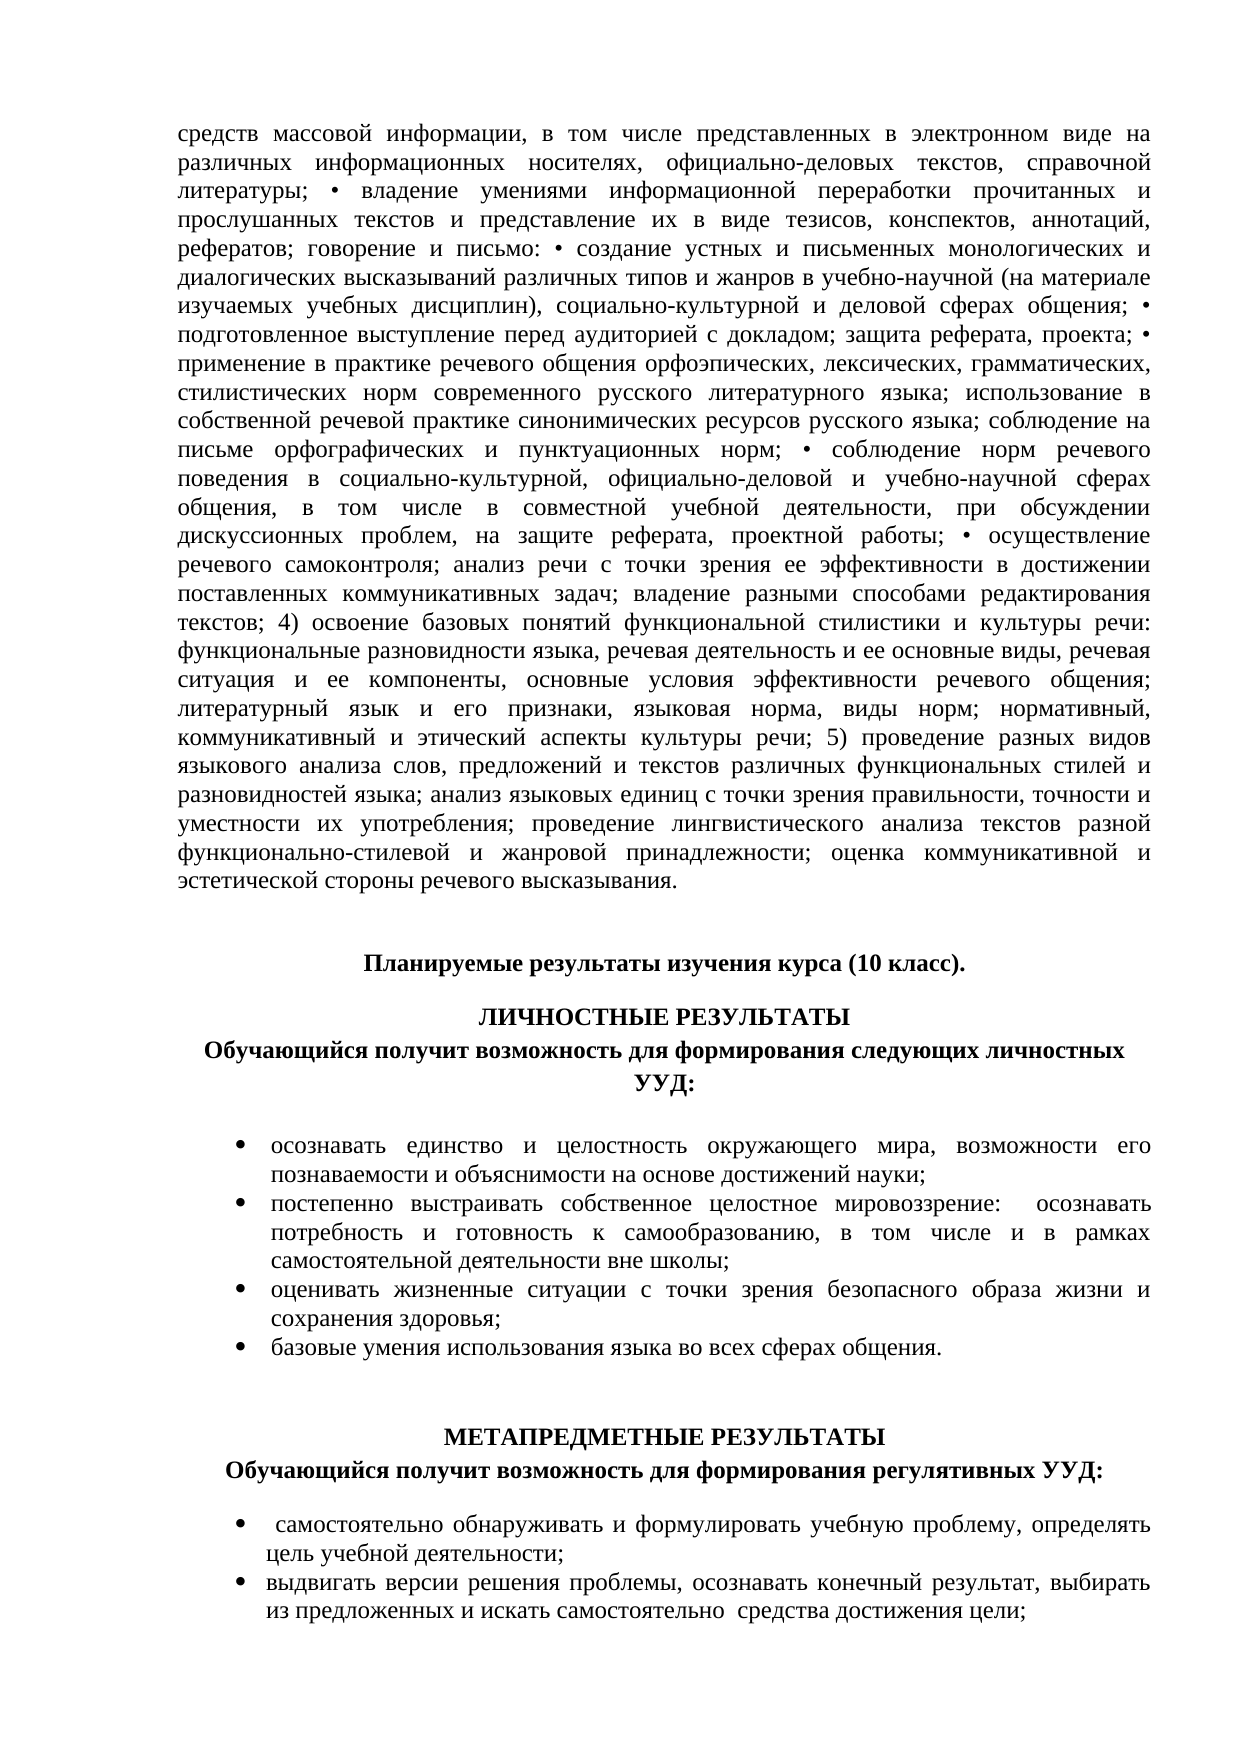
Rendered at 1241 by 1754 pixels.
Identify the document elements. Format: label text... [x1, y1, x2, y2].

list осознавать единство и целостность окружающего мира, возможности его познаваемости и объяснимости на основе достижений науки; [236, 1130, 1152, 1188]
title выдвигать версии решения проблемы, осознавать конечный результат, выбирать из предложенных и искать самостоятельно средства достижения цели; [236, 1567, 1152, 1624]
title самостоятельно обнаруживать и формулировать учебную проблему, определять цель учебной деятельности; [236, 1509, 1152, 1567]
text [177, 118, 1152, 894]
text ЛИЧНОСТНЫЕ РЕЗУЛЬТАТЫ Обучающийся получит возможность для формирования следующих личностных УУД: [177, 1002, 1152, 1097]
list оценивать жизненные ситуации с точки зрения безопасного образа жизни и сохранения здоровья; [236, 1274, 1152, 1332]
text Планируемые результаты изучения курса (10 класс). [177, 948, 1152, 977]
title базовые умения использования языка во всех сферах общения. [236, 1332, 1152, 1360]
text МЕТАПРЕДМЕТНЫЕ РЕЗУЛЬТАТЫ Обучающийся получит возможность для формирования регулятивных УУД: [177, 1422, 1152, 1484]
title постепенно выстраивать собственное целостное мировоззрение: осознавать потребность и готовность к самообразованию, в том числе и в рамках самостоятельной деятельности вне школы; [236, 1188, 1152, 1274]
